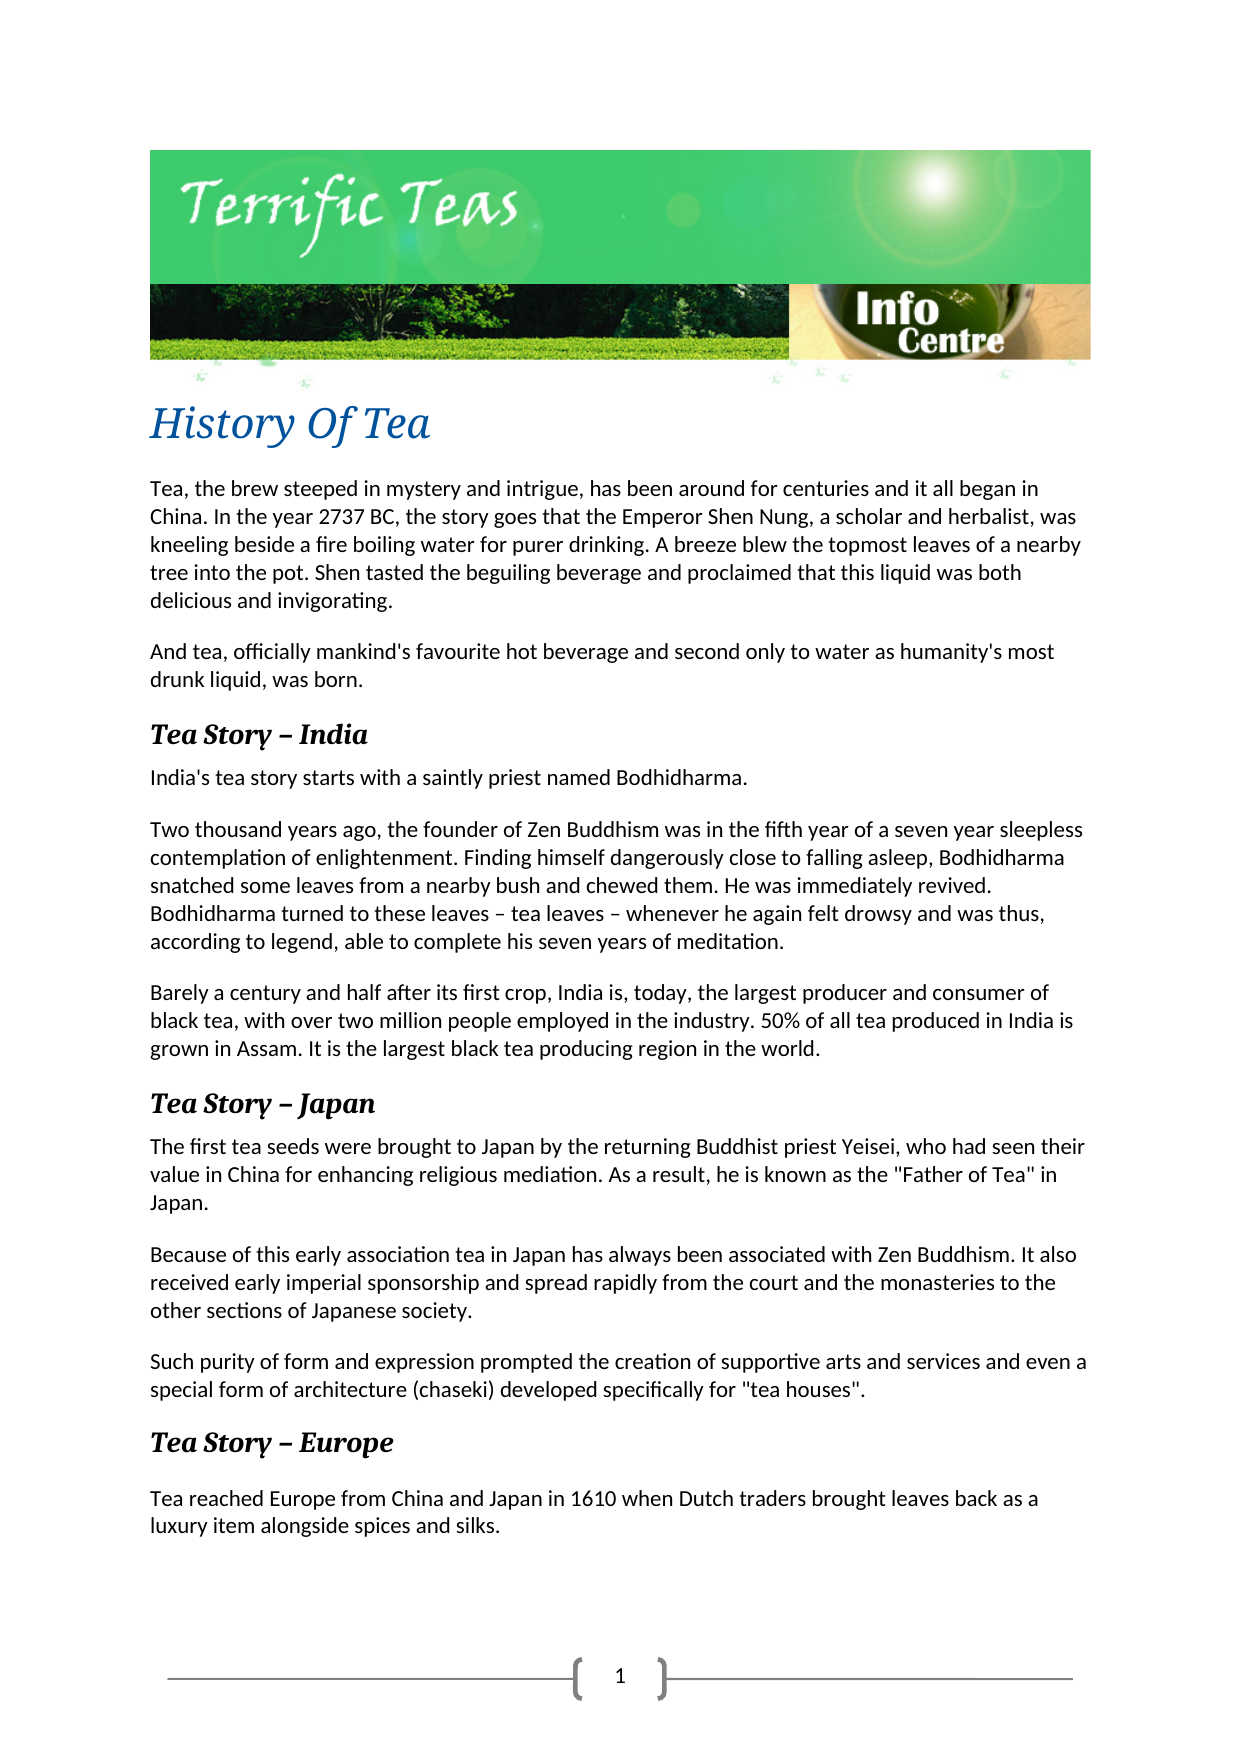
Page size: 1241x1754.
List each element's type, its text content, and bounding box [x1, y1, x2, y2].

subtitle Tea Story – India [150, 718, 1090, 752]
subtitle Tea Story – Japan [150, 1087, 1090, 1121]
text The first tea seeds were brought to Japan by the returning Buddhist priest Yeisei, who had seen their value in China for enhancing religious mediation. As a result, he is known as the "Father of Tea" in Japan. [150, 1132, 1090, 1216]
text Tea, the brew steeped in mystery and intrigue, has been around for centuries and it all began in China. In the year 2737 BC, the story goes that the Emperor Shen Nung, a scholar and herbalist, was kneeling beside a fire boiling water for purer drinking. A breeze blew the topmost leaves of a nearby tree into the pot. Shen tasted the beguiling beverage and proclaimed that this liquid was both delicious and invigorating. [150, 474, 1090, 614]
text Tea Story – Europe [150, 1427, 1090, 1460]
text Because of this early association tea in Japan has always been associated with Zen Buddhism. It also received early imperial sponsorship and spread rapidly from the court and the monasteries to the other sections of Japanese society. [150, 1240, 1090, 1324]
picture [150, 150, 1091, 394]
text And tea, officially mankind's favourite hot beverage and second only to water as humanity's most drunk liquid, was born. [150, 637, 1090, 693]
text Barely a century and half after its first crop, India is, today, the largest producer and consumer of black tea, with over two million people employed in the industry. 50% of all tea produced in India is grown in Assam. It is the largest black tea producing region in the world. [150, 978, 1090, 1062]
subtitle History Of Tea [150, 394, 1090, 451]
text Tea reached Europe from China and Japan in 1610 when Dutch traders brought leaves back as a luxury item alongside spices and silks. [150, 1484, 1090, 1540]
text Two thousand years ago, the founder of Zen Buddhism was in the fifth year of a seven year sleepless contemplation of enlightenment. Finding himself dangerously close to falling asleep, Bodhidharma snatched some leaves from a nearby bush and chewed them. He was immediately revived. Bodhidharma turned to these leaves – tea leaves – whenever he again felt drowsy and was thus, according to legend, able to complete his seven years of meditation. [150, 815, 1090, 955]
text India's tea story starts with a saintly priest named Bodhidharma. [150, 763, 1090, 791]
text Such purity of form and expression prompted the creation of supportive arts and services and even a special form of architecture (chaseki) developed specifically for "tea houses". [150, 1347, 1090, 1403]
